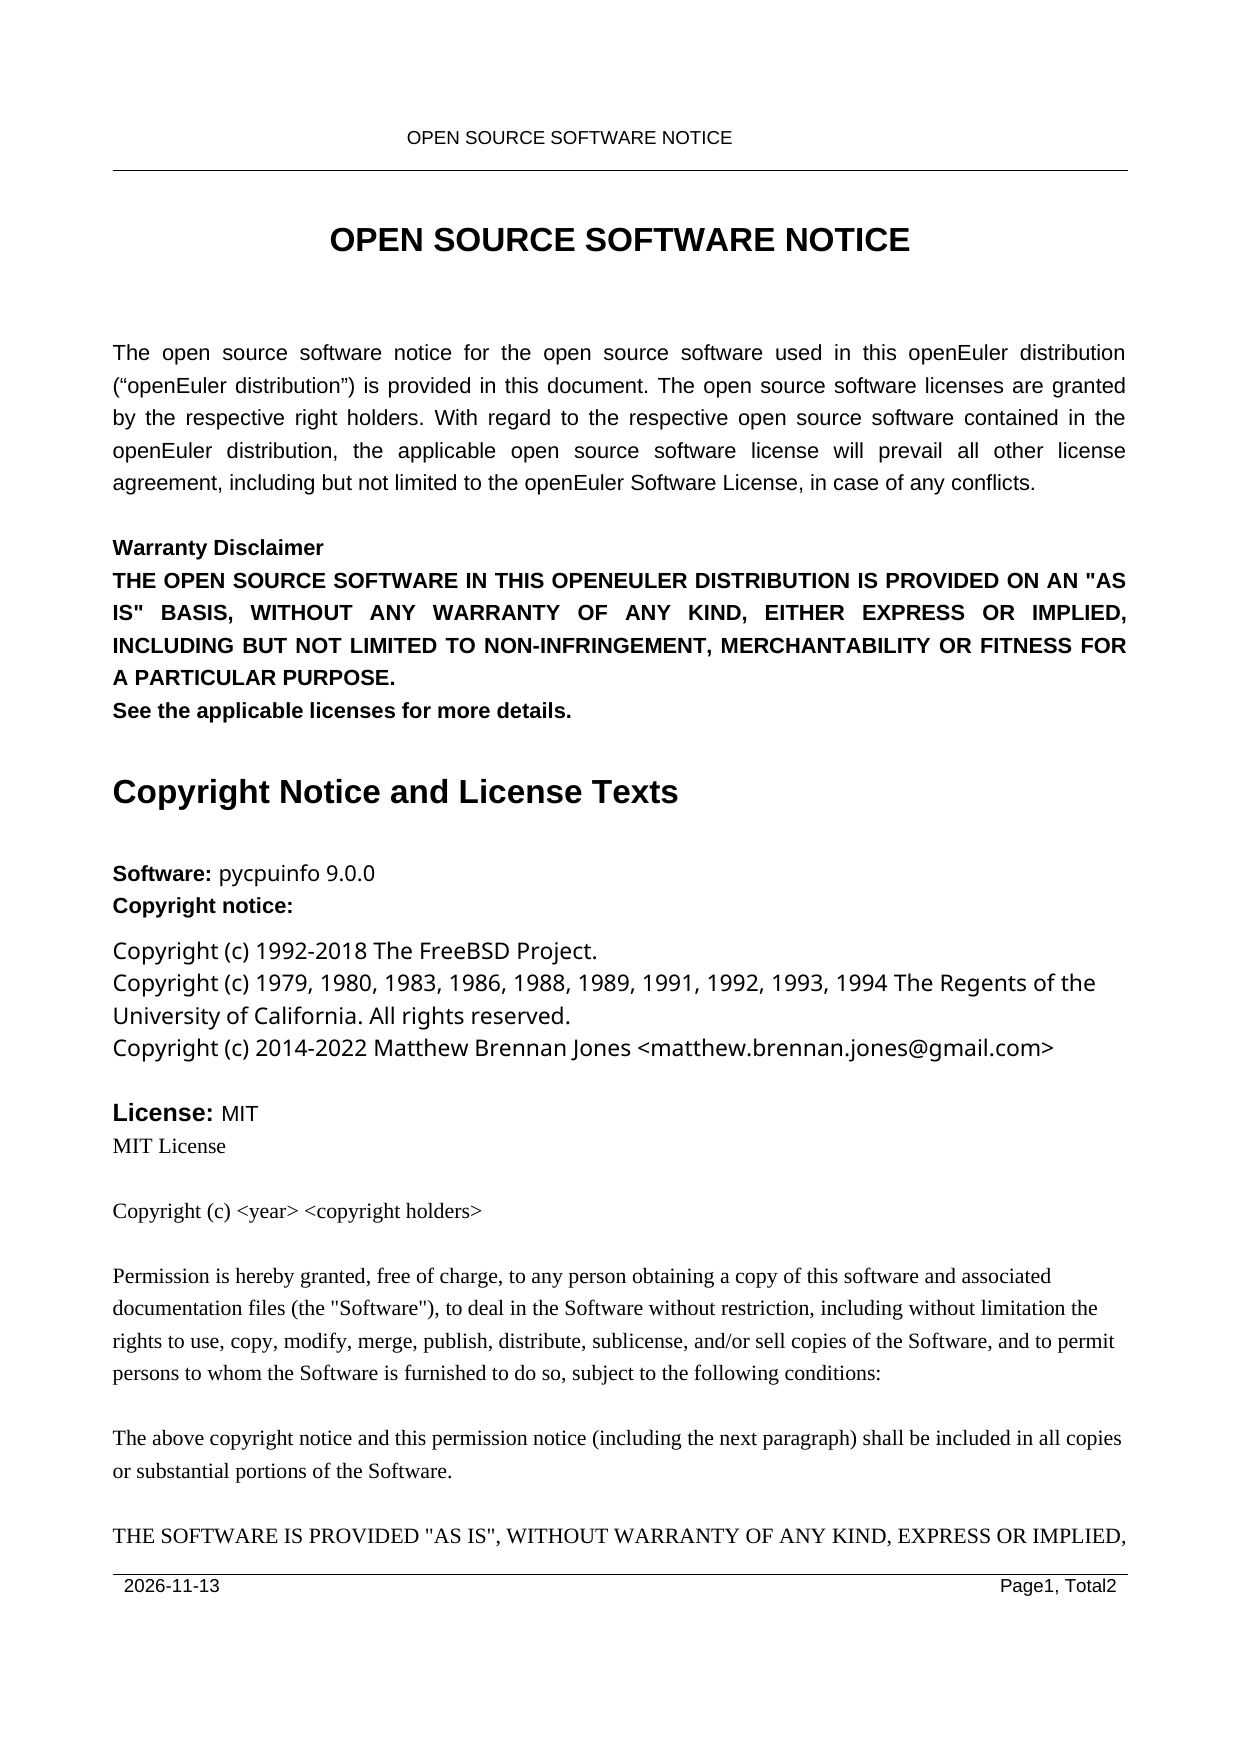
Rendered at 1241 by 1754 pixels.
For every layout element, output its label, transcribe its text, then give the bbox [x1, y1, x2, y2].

text The open source software notice for the open source software used in this openEuler distribution (“openEuler distribution”) is provided in this document. The open source software licenses are granted by the respective right holders. With regard to the respective open source software contained in the openEuler distribution, the applicable open source software license will prevail all other license agreement, including but not limited to the openEuler Software License, in case of any conflicts. [112, 336, 1128, 499]
text License: MIT [112, 1096, 1128, 1129]
text OPEN SOURCE SOFTWARE NOTICE [112, 206, 1128, 271]
title Software: pycpuinfo 9.0.0 [112, 856, 1128, 889]
text THE OPEN SOURCE SOFTWARE IN THIS OPENEULER DISTRIBUTION IS PROVIDED ON AN "AS IS" BASIS, WITHOUT ANY WARRANTY OF ANY KIND, EITHER EXPRESS OR IMPLIED, INCLUDING BUT NOT LIMITED TO NON-INFRINGEMENT, MERCHANTABILITY OR FITNESS FOR A PARTICULAR PURPOSE. See the applicable licenses for more details. [112, 564, 1128, 726]
text Copyright notice: [112, 889, 1128, 921]
text Copyright (c) 1992-2018 The FreeBSD Project. Copyright (c) 1979, 1980, 1983, 1986, 1988, 1989, 1991, 1992, 1993, 1994 The Regents of the University of California. All rights reserved. Copyright (c) 2014-2022 Matthew Brennan Jones <matthew.brennan.jones@gmail.com> [112, 934, 1128, 1096]
text Warranty Disclaimer [112, 531, 1128, 564]
text Copyright Notice and License Texts [112, 759, 1128, 824]
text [112, 1129, 1128, 1551]
